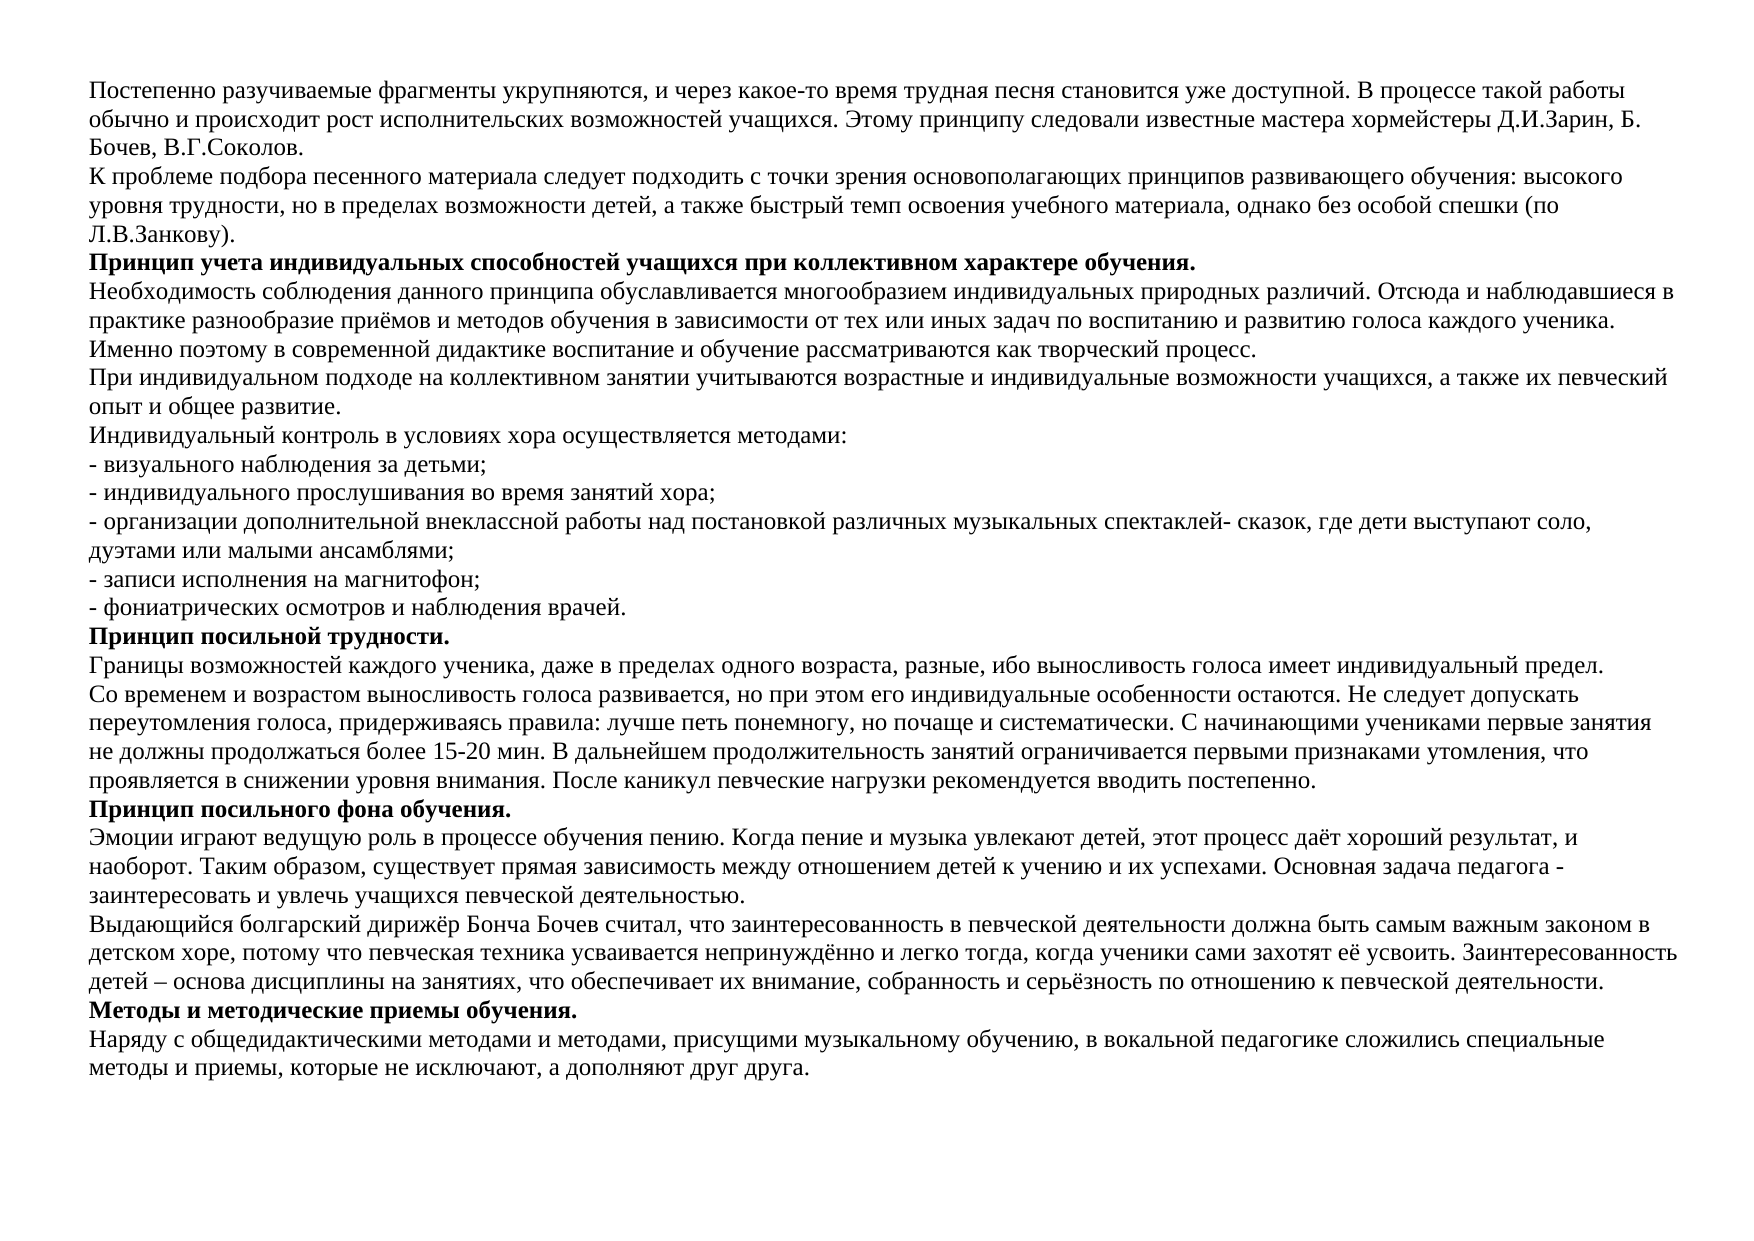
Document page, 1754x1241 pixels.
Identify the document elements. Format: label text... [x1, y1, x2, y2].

text Выдающийся болгарский дирижёр Бонча Бочев считал, что заинтересованность в певческой деятельности должна быть самым важным законом в детском хоре, потому что певческая техника усваивается непринуждённо и легко тогда, когда ученики сами захотят её усвоить. Заинтересованность детей – основа дисциплины на занятиях, что обеспечивает их внимание, собранность и серьёзность по отношению к певческой деятельности. [89, 909, 1679, 995]
text При индивидуальном подходе на коллективном занятии учитываются возрастные и индивидуальные возможности учащихся, а также их певческий опыт и общее развитие. [89, 362, 1679, 420]
text Принцип учета индивидуальных способностей учащихся при коллективном характере обучения. [89, 247, 1679, 276]
text - визуального наблюдения за детьми; [89, 449, 1679, 477]
text Принцип посильной трудности. [89, 621, 1679, 650]
text Необходимость соблюдения данного принципа обуславливается многообразием индивидуальных природных различий. Отсюда и наблюдавшиеся в практике разнообразие приёмов и методов обучения в зависимости от тех или иных задач по воспитанию и развитию голоса каждого ученика. Именно поэтому в современной дидактике воспитание и обучение рассматриваются как творческий процесс. [89, 276, 1679, 362]
text Со временем и возрастом выносливость голоса развивается, но при этом его индивидуальные особенности остаются. Не следует допускать переутомления голоса, придерживаясь правила: лучше петь понемногу, но почаще и систематически. С начинающими учениками первые занятия не должны продолжаться более 15-20 мин. В дальнейшем продолжительность занятий ограничивается первыми признаками утомления, что проявляется в снижении уровня внимания. После каникул певческие нагрузки рекомендуется вводить постепенно. [89, 679, 1679, 794]
text Методы и методические приемы обучения. [89, 995, 1679, 1024]
text К проблеме подбора песенного материала следует подходить с точки зрения основополагающих принципов развивающего обучения: высокого уровня трудности, но в пределах возможности детей, а также быстрый темп освоения учебного материала, однако без особой спешки (по Л.В.Занкову). [89, 161, 1679, 247]
text Индивидуальный контроль в условиях хора осуществляется методами: [89, 420, 1679, 449]
text - записи исполнения на магнитофон; [89, 564, 1679, 592]
text Постепенно разучиваемые фрагменты укрупняются, и через какое-то время трудная песня становится уже доступной. В процессе такой работы обычно и происходит рост исполнительских возможностей учащихся. Этому принципу следовали известные мастера хормейстеры Д.И.Зарин, Б. Бочев, В.Г.Соколов. [89, 75, 1679, 161]
text - индивидуального прослушивания во время занятий хора; [89, 477, 1679, 506]
text - организации дополнительной внеклассной работы над постановкой различных музыкальных спектаклей- сказок, где дети выступают соло, дуэтами или малыми ансамблями; [89, 506, 1679, 564]
text Принцип посильного фона обучения. [89, 794, 1679, 822]
text Границы возможностей каждого ученика, даже в пределах одного возраста, разные, ибо выносливость голоса имеет индивидуальный предел. [89, 650, 1679, 679]
text - фониатрических осмотров и наблюдения врачей. [89, 592, 1679, 621]
text Наряду с общедидактическими методами и методами, присущими музыкальному обучению, в вокальной педагогике сложились специальные методы и приемы, которые не исключают, а дополняют друг друга. [89, 1024, 1679, 1081]
text Эмоции играют ведущую роль в процессе обучения пению. Когда пение и музыка увлекают детей, этот процесс даёт хороший результат, и наоборот. Таким образом, существует прямая зависимость между отношением детей к учению и их успехами. Основная задача педагога - заинтересовать и увлечь учащихся певческой деятельностью. [89, 822, 1679, 909]
